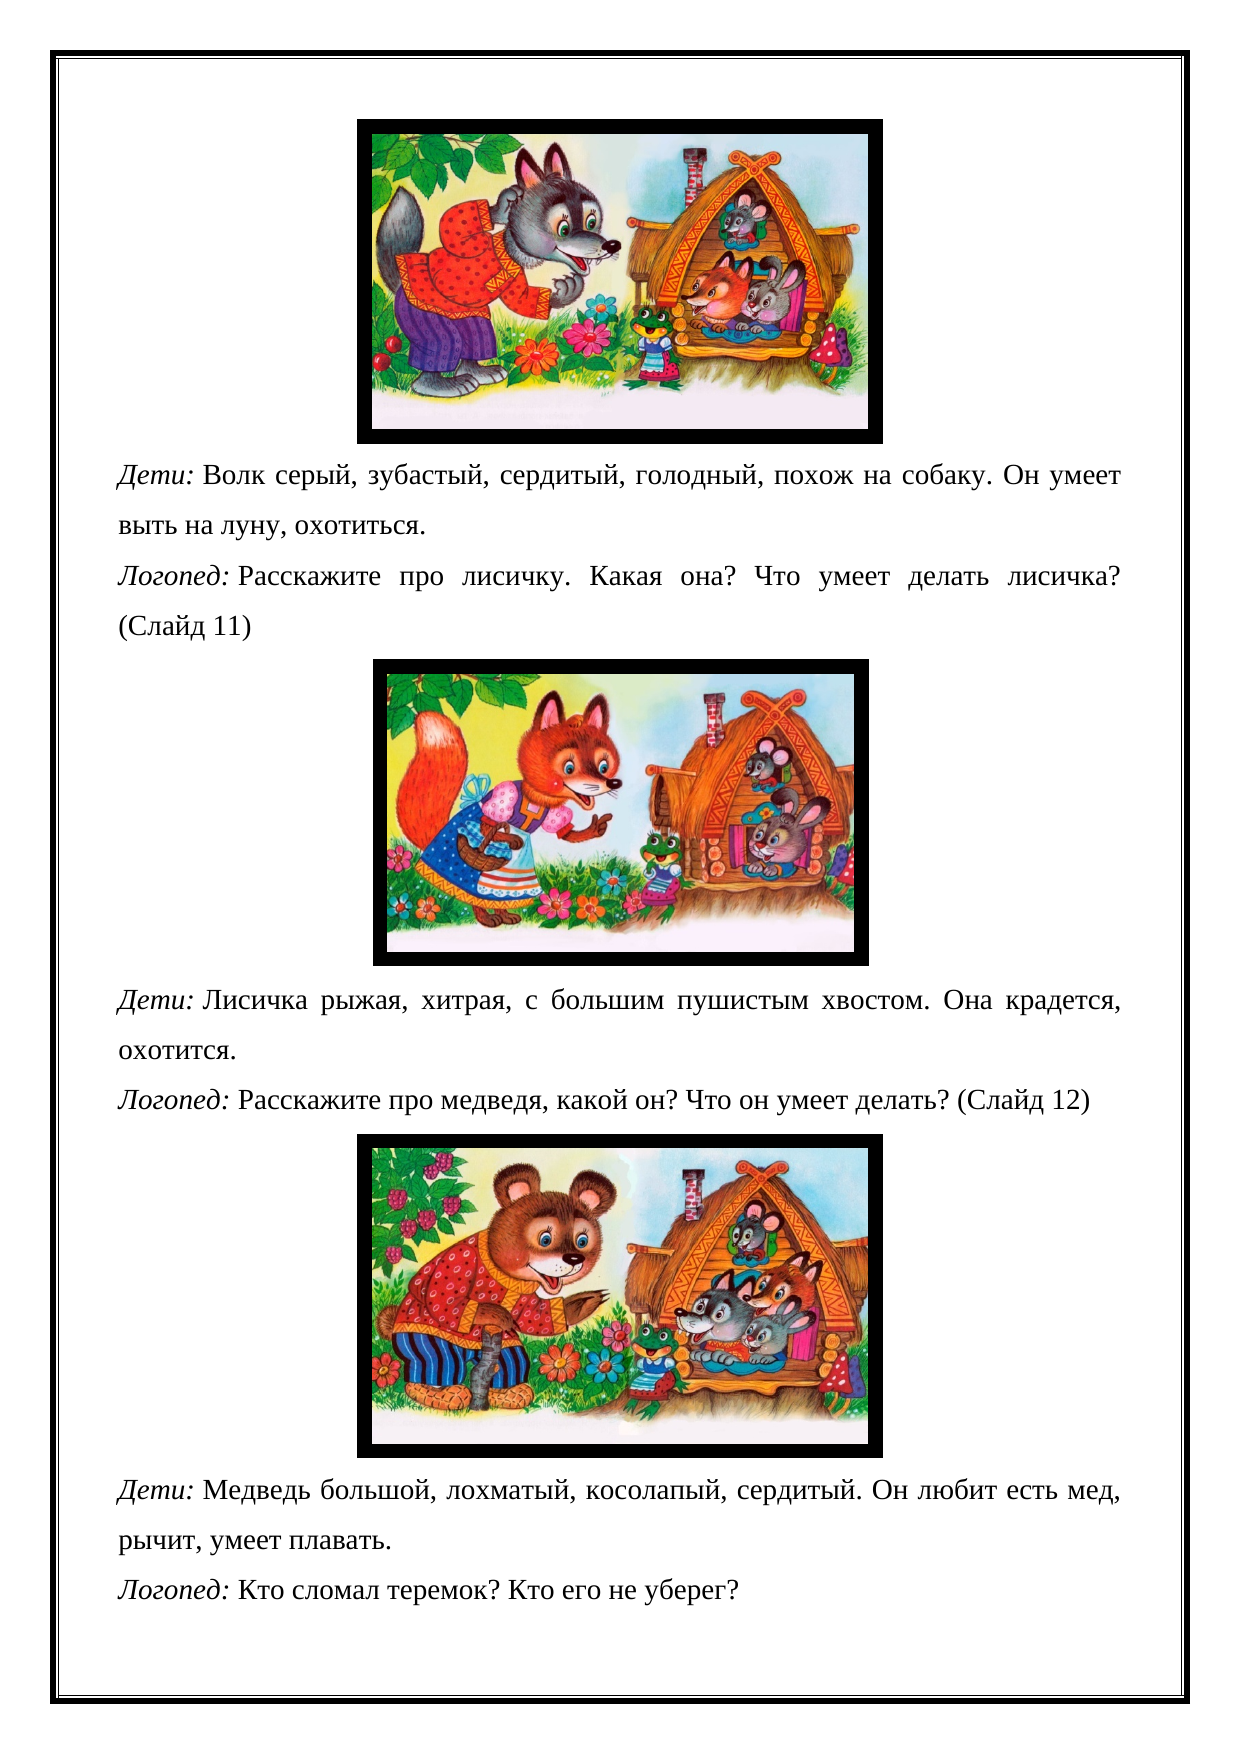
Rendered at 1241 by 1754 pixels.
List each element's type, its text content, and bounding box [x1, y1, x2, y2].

picture [372, 1148, 868, 1444]
text Дети: Медведь большой, лохматый, косолапый, сердитый. Он любит есть мед, рычит, умеет плавать. [118, 1472, 1122, 1556]
picture [387, 674, 854, 952]
picture [372, 134, 868, 429]
text Логопед: Расскажите про лисичку. Какая она? Что умеет делать лисичка? (Слайд 11) [118, 558, 1122, 642]
text Дети: Волк серый, зубастый, сердитый, голодный, похож на собаку. Он умеет выть на луну, охотиться. [118, 457, 1122, 541]
text Дети: Лисичка рыжая, хитрая, с большим пушистым хвостом. Она крадется, охотится. [118, 982, 1122, 1066]
text Логопед: Расскажите про медведя, какой он? Что он умеет делать? (Слайд 12) [118, 1082, 1122, 1116]
text Логопед: Кто сломал теремок? Кто его не уберег? [118, 1572, 1122, 1606]
